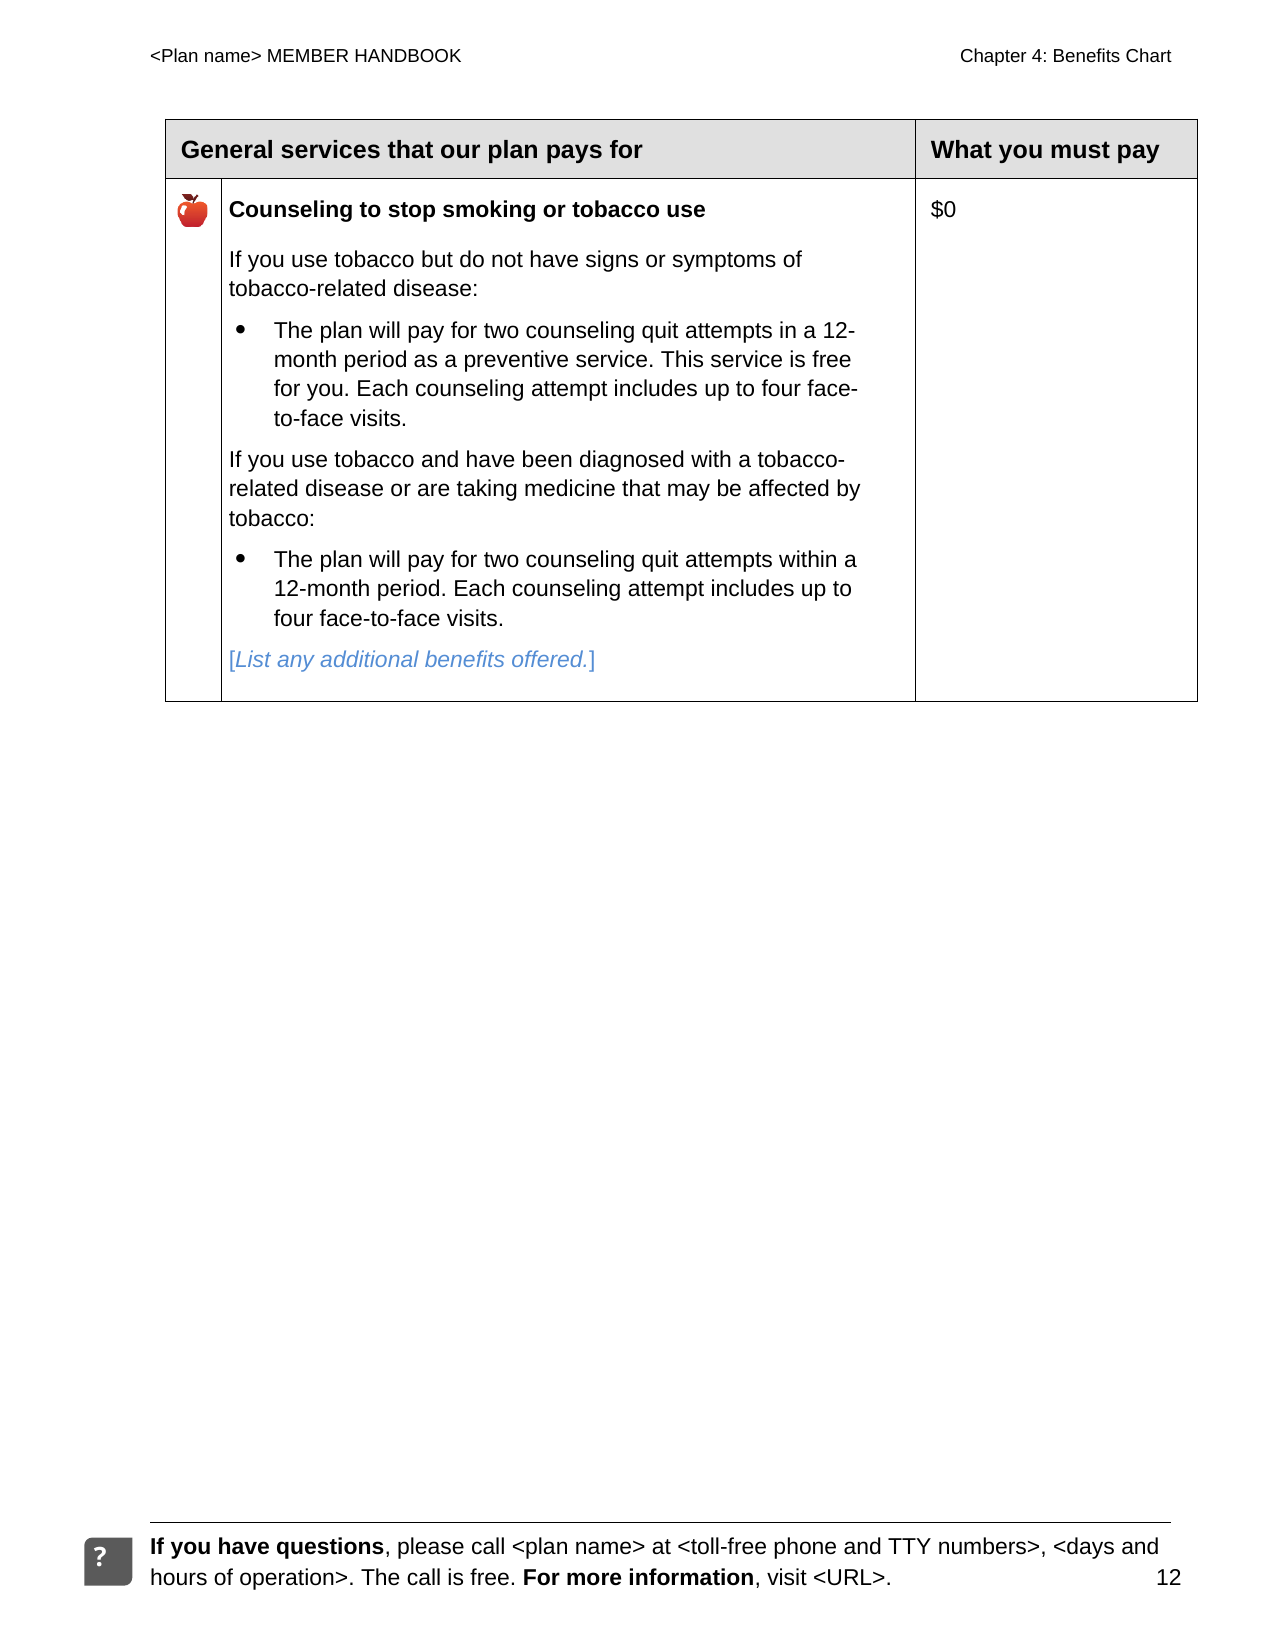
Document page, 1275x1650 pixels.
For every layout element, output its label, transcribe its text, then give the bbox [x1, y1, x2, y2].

table_cell $0 [916, 179, 1197, 701]
table_cell [166, 179, 221, 701]
picture [177, 194, 208, 227]
table_header General services that our plan pays for [166, 120, 915, 178]
table_cell Counseling to stop smoking or tobacco use If you use tobacco but do not have signs or symptoms of tobacco-related disease: The plan will pay for two counseling quit attempts in a 12-month period as a preventive service. This service is free for you. Each counseling attempt includes up to four face-to-face visits. If you use tobacco and have been diagnosed with a tobacco-related disease or are taking medicine that may be affected by tobacco: The plan will pay for two counseling quit attempts within a 12-month period. Each counseling attempt includes up to four face-to-face visits. [List any additional benefits offered.] [222, 179, 915, 701]
table_header What you must pay [916, 120, 1197, 178]
